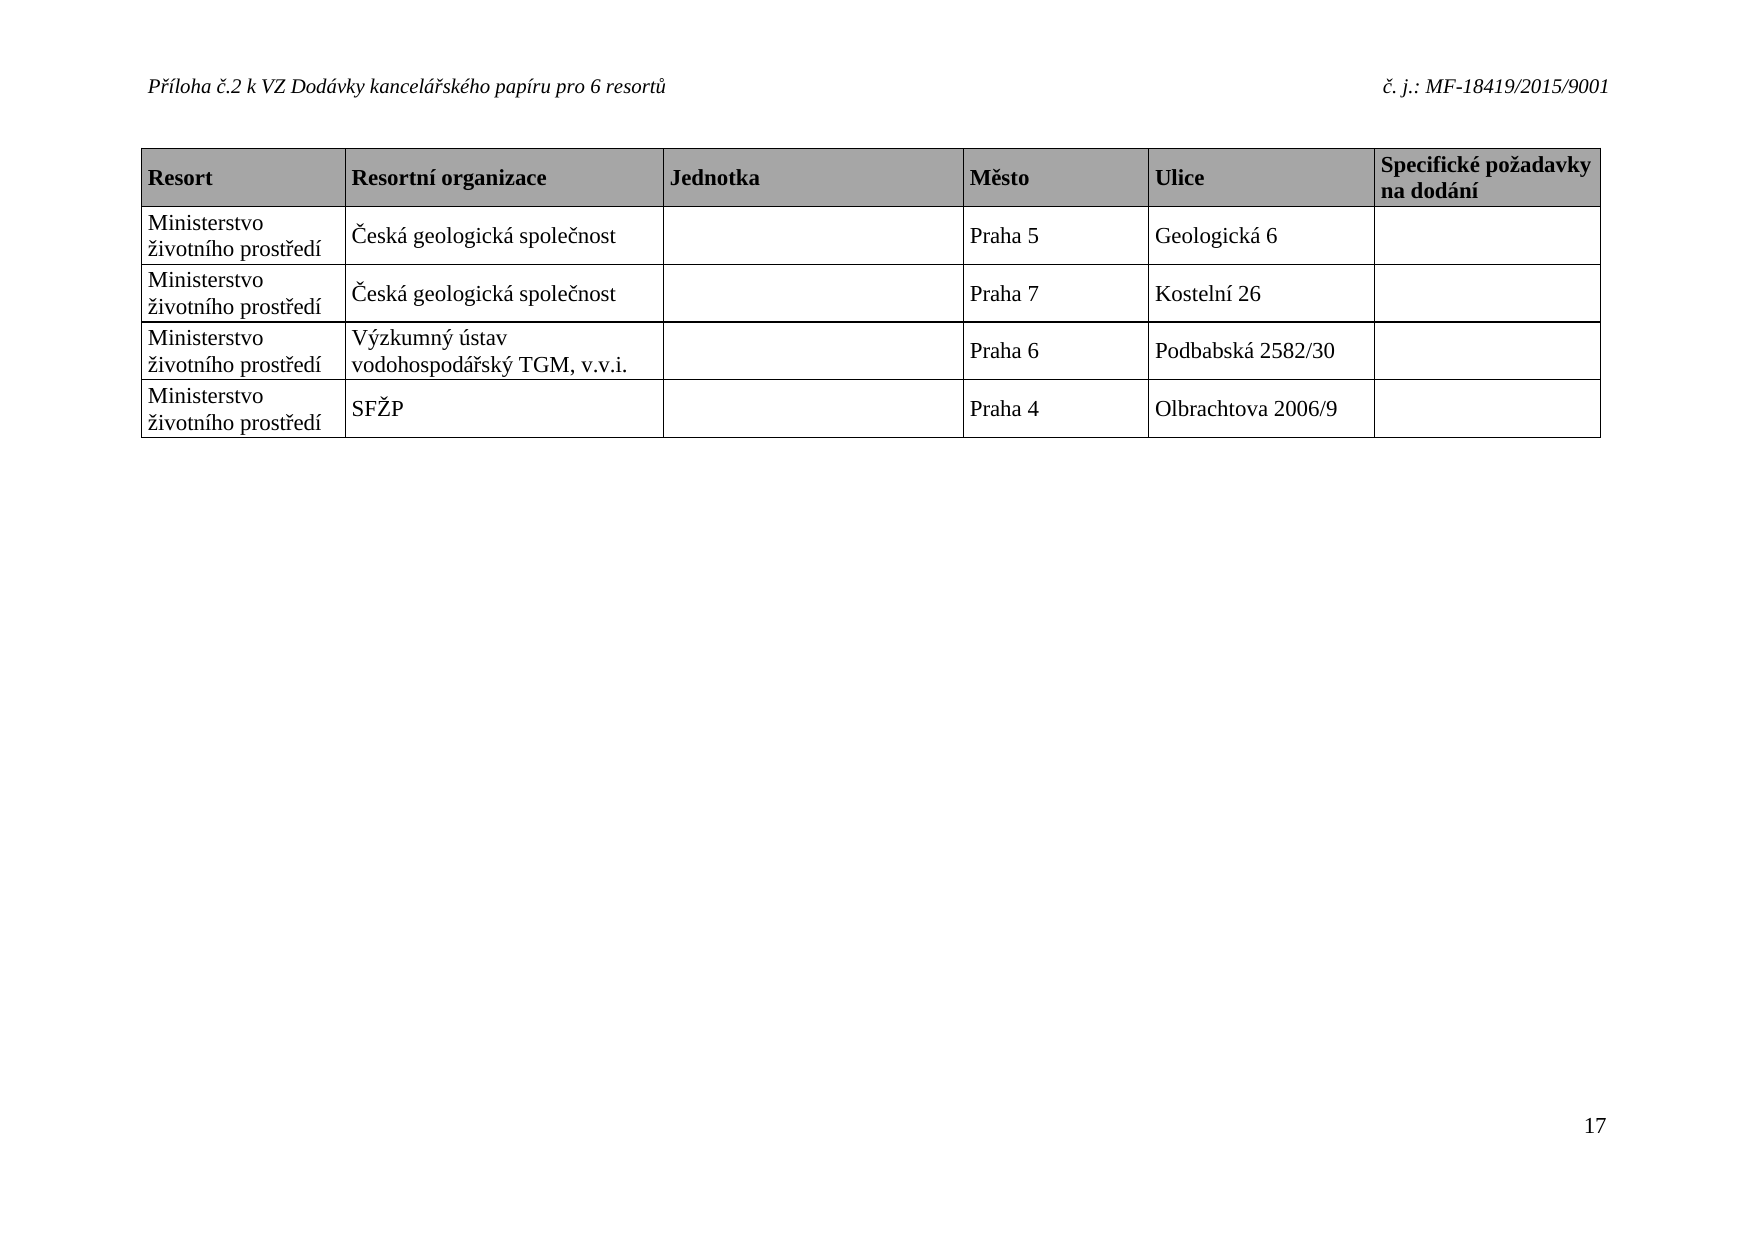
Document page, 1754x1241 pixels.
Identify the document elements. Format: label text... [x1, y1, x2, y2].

table_header Specifické požadavky na dodání [1375, 149, 1600, 206]
table_cell [664, 380, 963, 437]
table_cell Olbrachtova 2006/9 [1149, 380, 1374, 437]
table_cell Česká geologická společnost [346, 265, 663, 321]
table_cell Praha 7 [964, 265, 1148, 321]
table_cell [664, 323, 963, 379]
table_cell SFŽP [346, 380, 663, 437]
table_cell [664, 207, 963, 263]
table_cell Ministerstvo životního prostředí [142, 265, 345, 321]
table_cell Výzkumný ústav vodohospodářský TGM, v.v.i. [346, 323, 663, 379]
table_cell Praha 4 [964, 380, 1148, 437]
table_cell Geologická 6 [1149, 207, 1374, 263]
table_cell Praha 5 [964, 207, 1148, 263]
table_header Město [964, 149, 1148, 206]
table_cell [664, 265, 963, 321]
table_cell Ministerstvo životního prostředí [142, 207, 345, 263]
table_cell [1375, 323, 1600, 379]
table_header Resort [142, 149, 345, 206]
table_cell Podbabská 2582/30 [1149, 323, 1374, 379]
table_cell Ministerstvo životního prostředí [142, 323, 345, 379]
table_cell Praha 6 [964, 323, 1148, 379]
table_cell [1375, 265, 1600, 321]
table_cell Kostelní 26 [1149, 265, 1374, 321]
table_header Resortní organizace [346, 149, 663, 206]
table_header Ulice [1149, 149, 1374, 206]
table_cell Česká geologická společnost [346, 207, 663, 263]
table_cell [1375, 380, 1600, 437]
table_header Jednotka [664, 149, 963, 206]
table_cell Ministerstvo životního prostředí [142, 380, 345, 437]
table_cell [1375, 207, 1600, 263]
